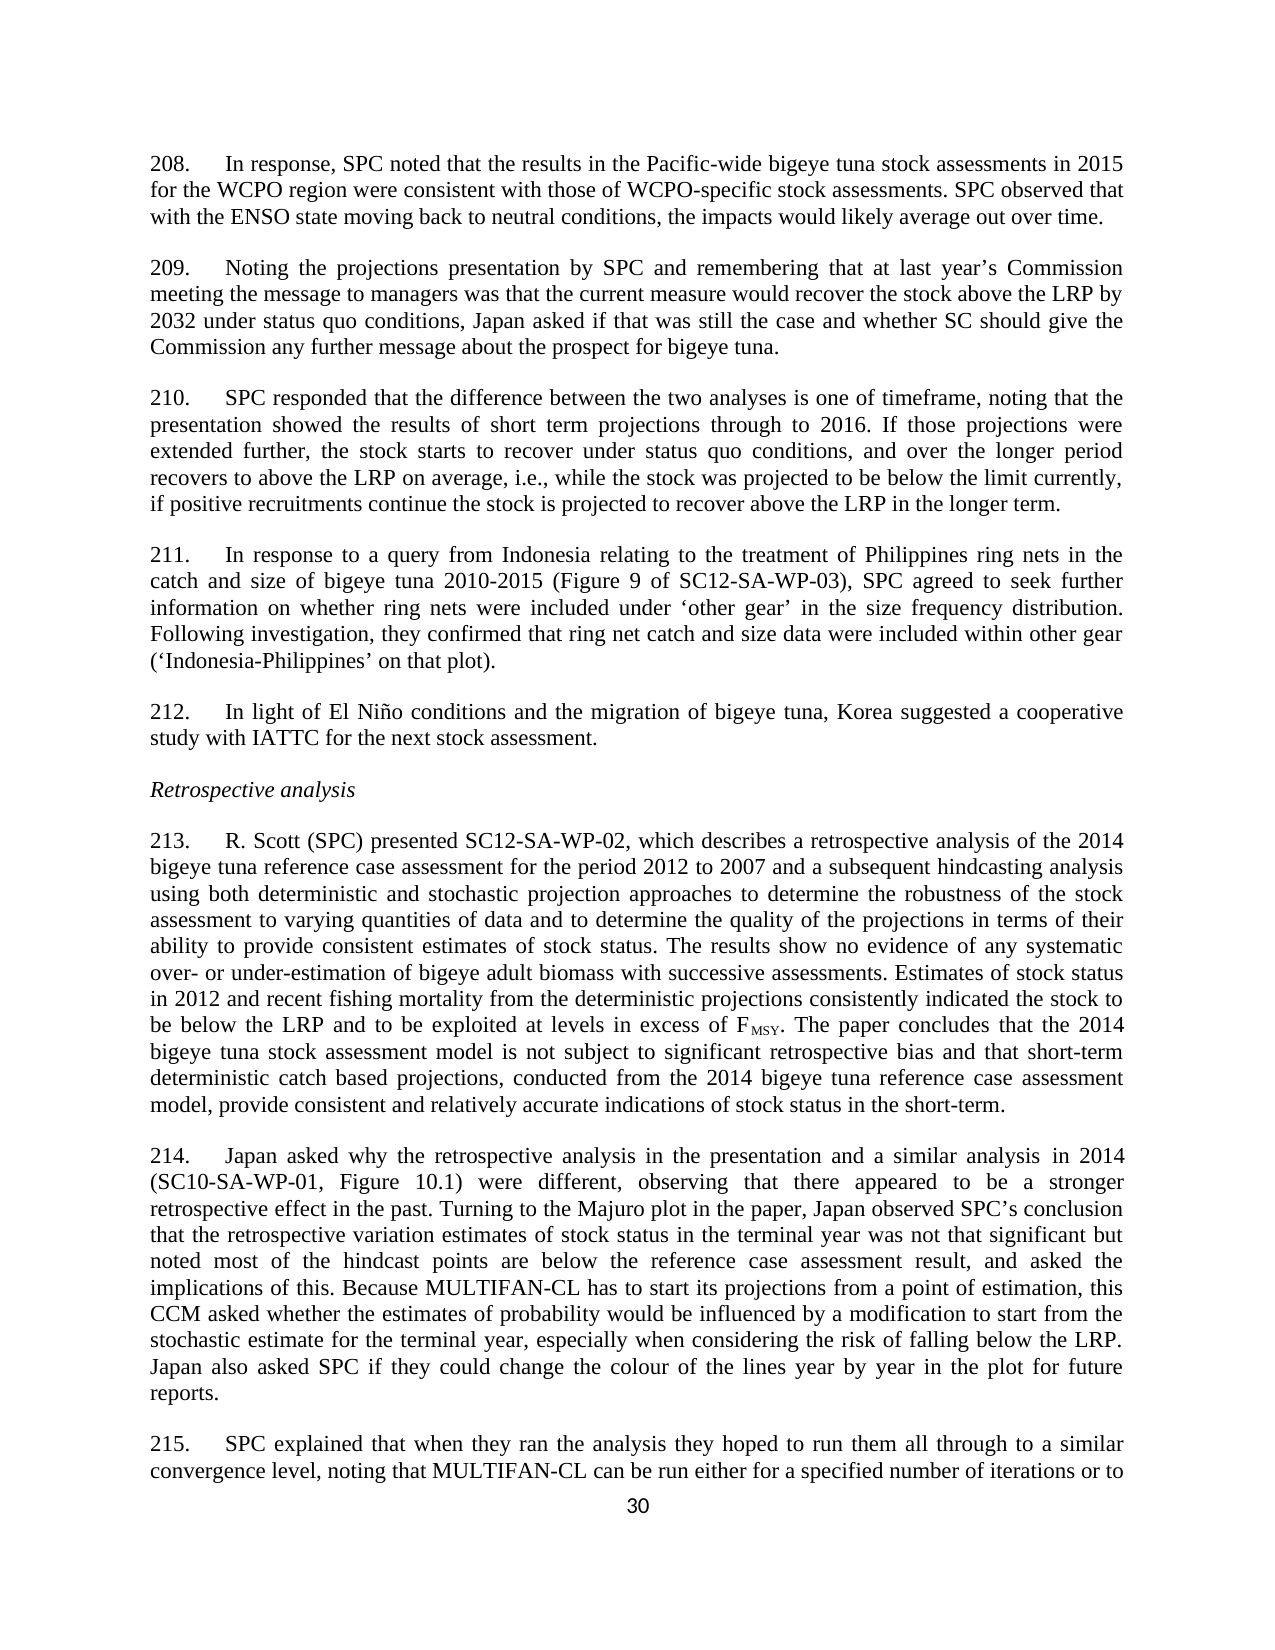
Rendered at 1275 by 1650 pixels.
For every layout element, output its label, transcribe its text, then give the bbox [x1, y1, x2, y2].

text In response to a query from Indonesia relating to the treatment of Philippines ring nets in the catch and size of bigeye tuna 2010-2015 (Figure 9 of SC12-SA-WP-03), SPC agreed to seek further information on whether ring nets were included under ‘other gear’ in the size frequency distribution. Following investigation, they confirmed that ring net catch and size data were included within other gear (‘Indonesia-Philippines’ on that plot). [150, 541, 1125, 673]
text Japan asked why the retrospective analysis in the presentation and a similar analysis in 2014 (SC10-SA-WP-01, Figure 10.1) were different, observing that there appeared to be a stronger retrospective effect in the past. Turning to the Majuro plot in the paper, Japan observed SPC’s conclusion that the retrospective variation estimates of stock status in the terminal year was not that significant but noted most of the hindcast points are below the reference case assessment result, and asked the implications of this. Because MULTIFAN-CL has to start its projections from a point of estimation, this CCM asked whether the estimates of probability would be influenced by a modification to start from the stochastic estimate for the terminal year, especially when considering the risk of falling below the LRP. Japan also asked SPC if they could change the colour of the lines year by year in the plot for future reports. [150, 1142, 1125, 1406]
text R. Scott (SPC) presented SC12-SA-WP-02, which describes a retrospective analysis of the 2014 bigeye tuna reference case assessment for the period 2012 to 2007 and a subsequent hindcasting analysis using both deterministic and stochastic projection approaches to determine the robustness of the stock assessment to varying quantities of data and to determine the quality of the projections in terms of their ability to provide consistent estimates of stock status. The results show no evidence of any systematic over- or under-estimation of bigeye adult biomass with successive assessments. Estimates of stock status in 2012 and recent fishing mortality from the deterministic projections consistently indicated the stock to be below the LRP and to be exploited at levels in excess of FMSY. The paper concludes that the 2014 bigeye tuna stock assessment model is not subject to significant retrospective bias and that short-term deterministic catch based projections, conducted from the 2014 bigeye tuna reference case assessment model, provide consistent and relatively accurate indications of stock status in the short-term. [150, 827, 1125, 1117]
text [150, 1431, 1125, 1483]
subtitle Retrospective analysis [150, 776, 1125, 802]
text In response, SPC noted that the results in the Pacific-wide bigeye tuna stock assessments in 2015 for the WCPO region were consistent with those of WCPO-specific stock assessments. SPC observed that with the ENSO state moving back to neutral conditions, the impacts would likely average out over time. [150, 150, 1125, 229]
text In light of El Niño conditions and the migration of bigeye tuna, Korea suggested a cooperative study with IATTC for the next stock assessment. [150, 698, 1125, 751]
text Noting the projections presentation by SPC and remembering that at last year’s Commission meeting the message to managers was that the current measure would recover the stock above the LRP by 2032 under status quo conditions, Japan asked if that was still the case and whether SC should give the Commission any further message about the prospect for bigeye tuna. [150, 254, 1125, 359]
text SPC responded that the difference between the two analyses is one of timeframe, noting that the presentation showed the results of short term projections through to 2016. If those projections were extended further, the stock starts to recover under status quo conditions, and over the longer period recovers to above the LRP on average, i.e., while the stock was projected to be below the limit currently, if positive recruitments continue the stock is projected to recover above the LRP in the longer term. [150, 384, 1125, 516]
